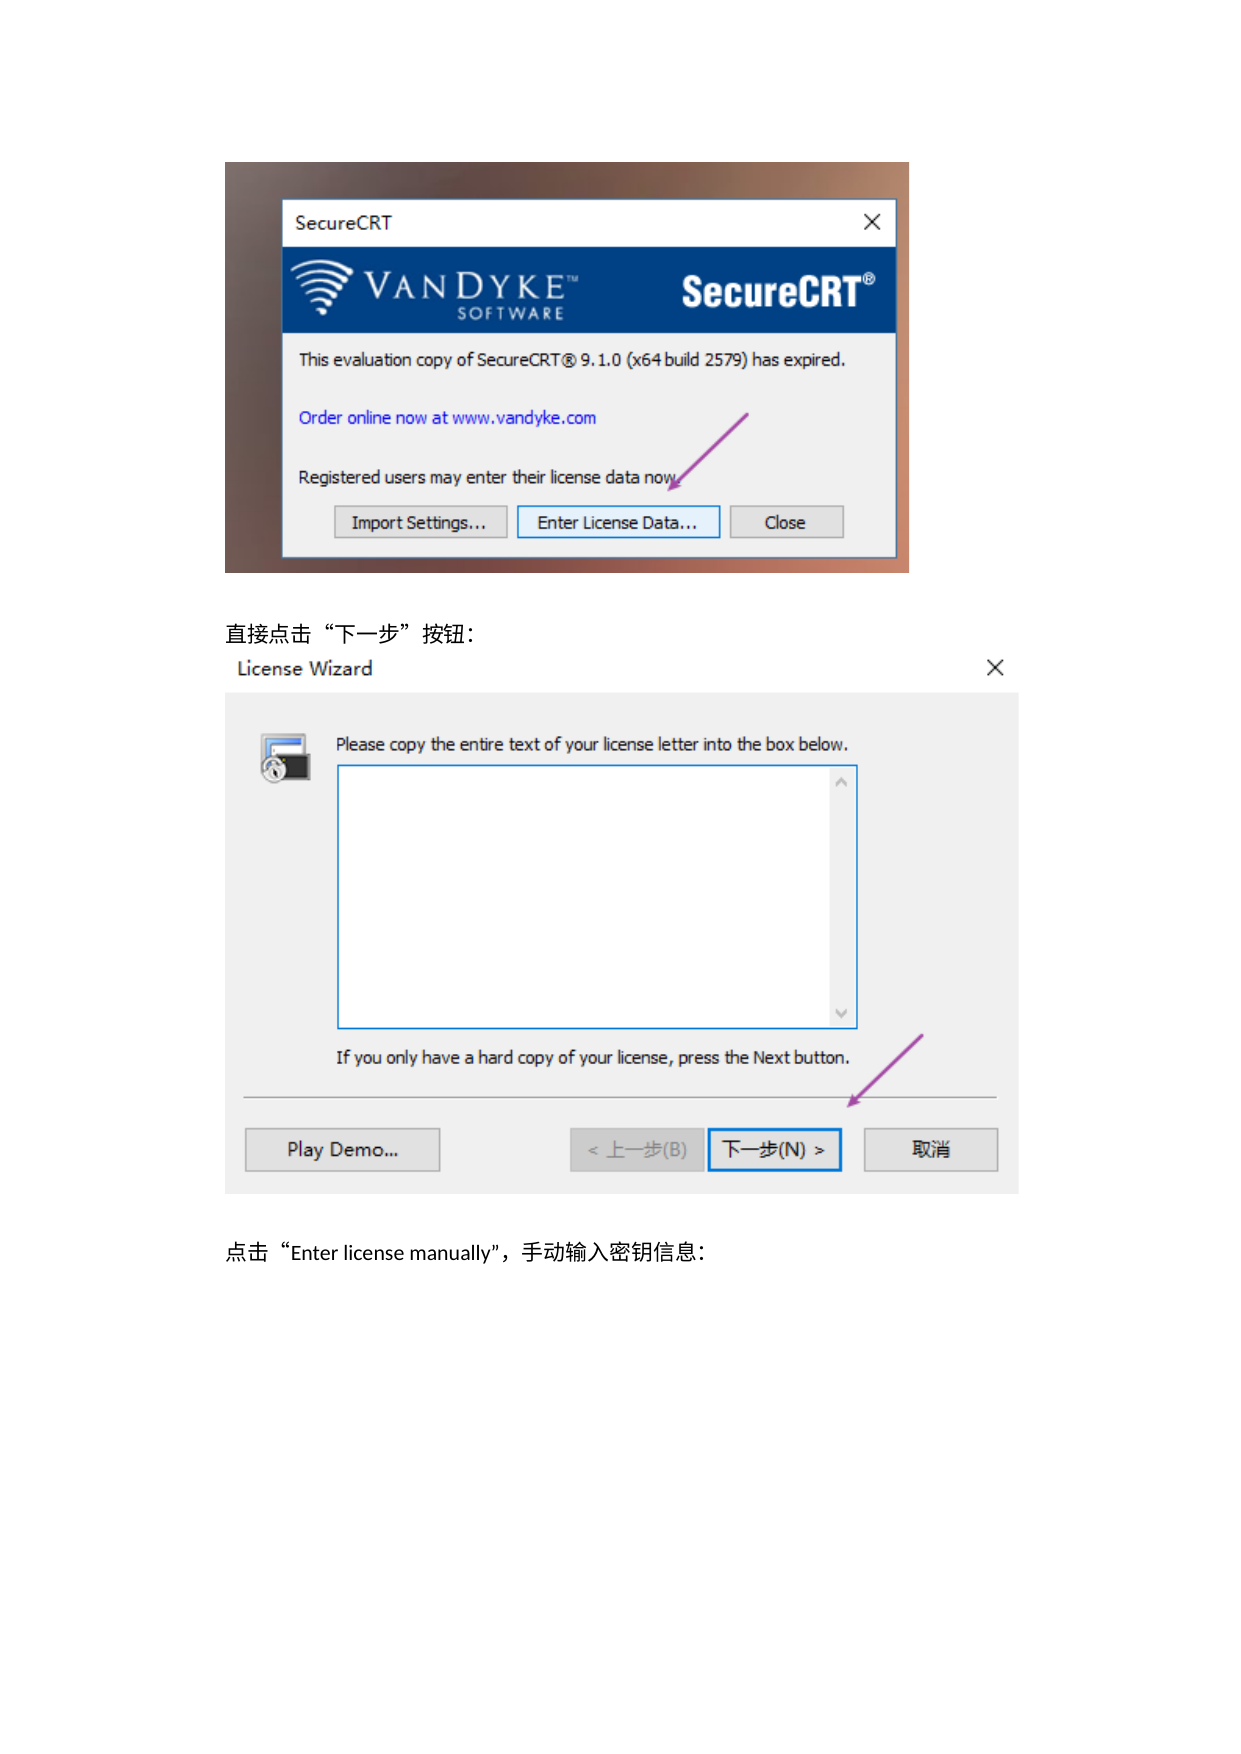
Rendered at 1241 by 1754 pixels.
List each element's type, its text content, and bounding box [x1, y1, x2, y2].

list 点击“Enter license manually”，手动输入密钥信息： [225, 1234, 1053, 1267]
picture [225, 649, 1019, 1194]
picture [225, 162, 910, 573]
list 直接点击“下一步”按钮： [225, 617, 1053, 649]
